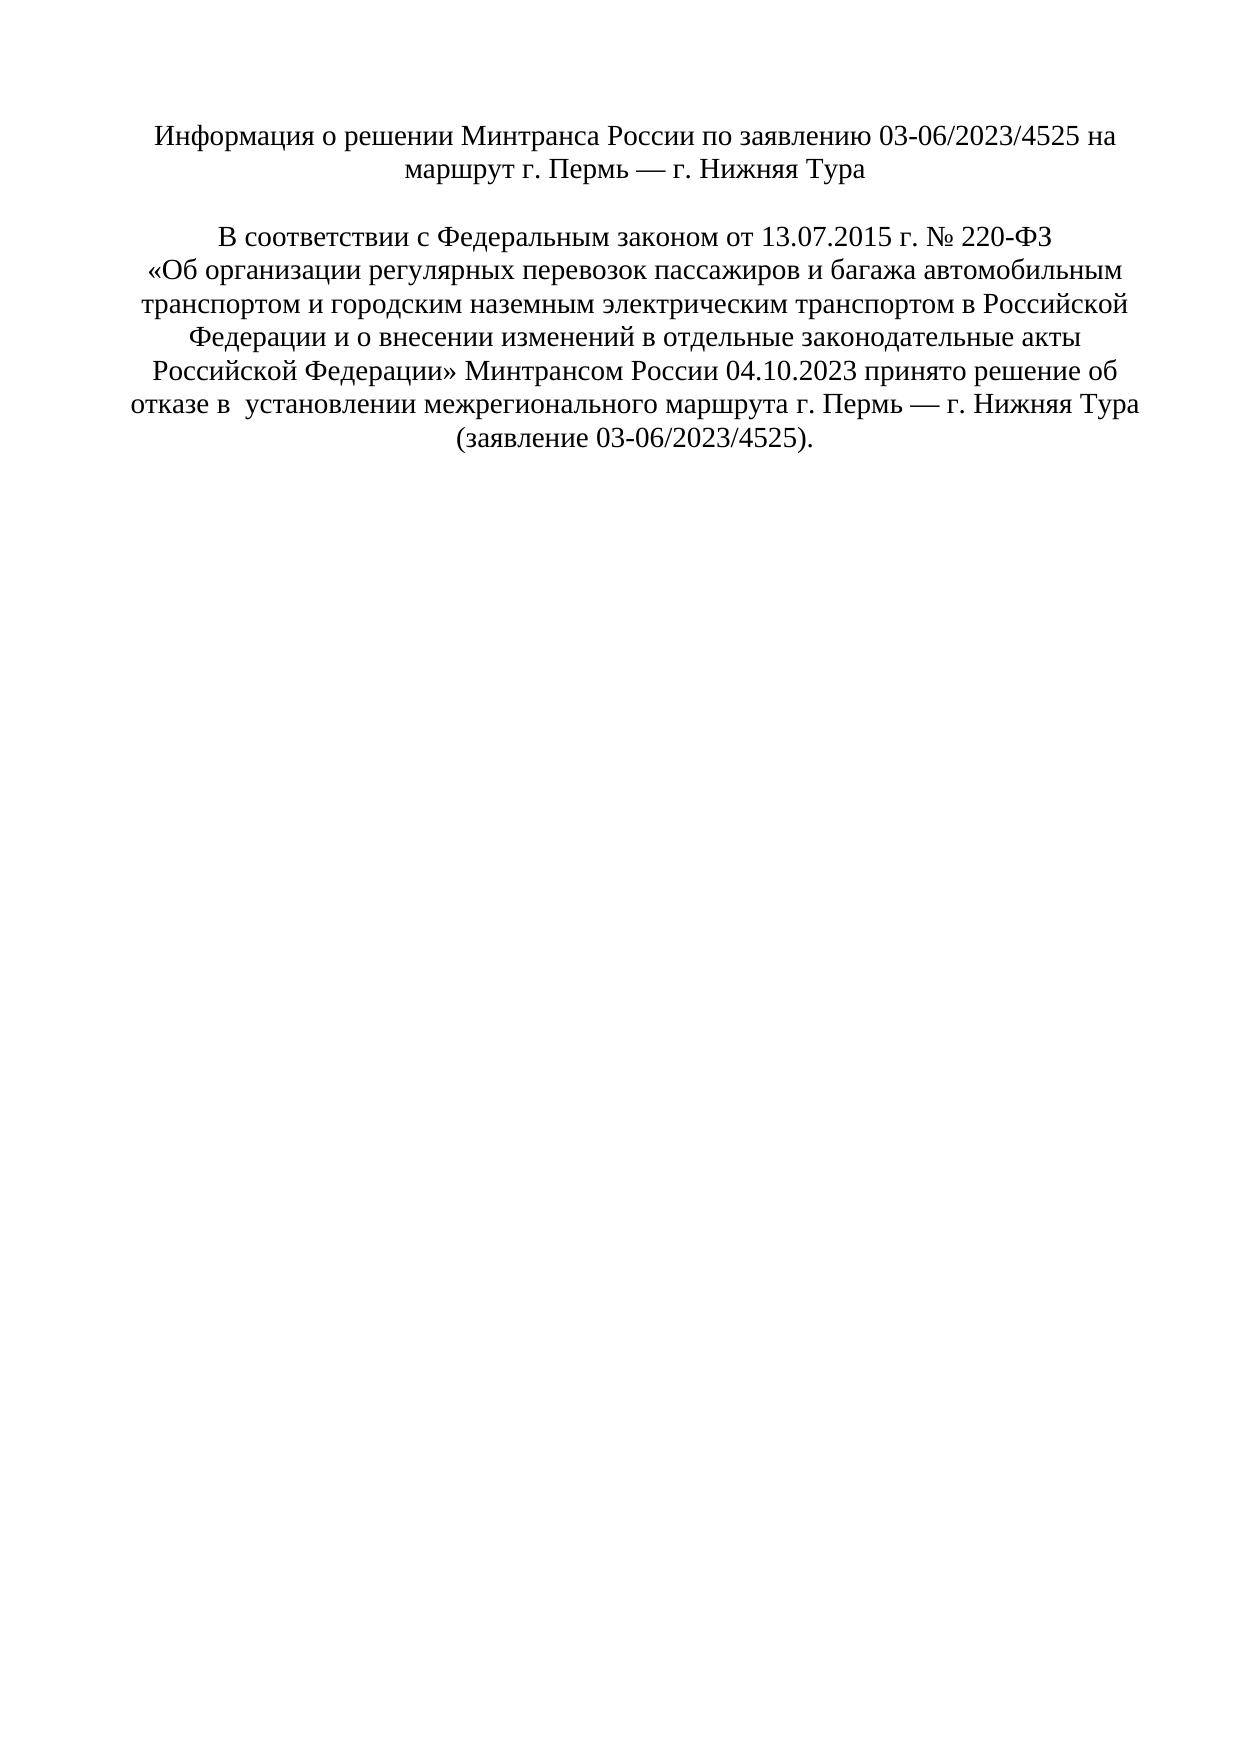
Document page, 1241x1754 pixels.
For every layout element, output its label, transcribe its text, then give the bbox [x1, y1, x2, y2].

text В соответствии с Федеральным законом от 13.07.2015 г. № 220-ФЗ «Об организации регулярных перевозок пассажиров и багажа автомобильным транспортом и городским наземным электрическим транспортом в Российской Федерации и о внесении изменений в отдельные законодательные акты Российской Федерации» Минтрансом России 04.10.2023 принято решение об отказе в установлении межрегионального маршрута г. Пермь — г. Нижняя Тура (заявление 03-06/2023/4525). [118, 219, 1152, 453]
text Информация о решении Минтранса России по заявлению 03-06/2023/4525 на маршрут г. Пермь — г. Нижняя Тура [118, 118, 1152, 185]
